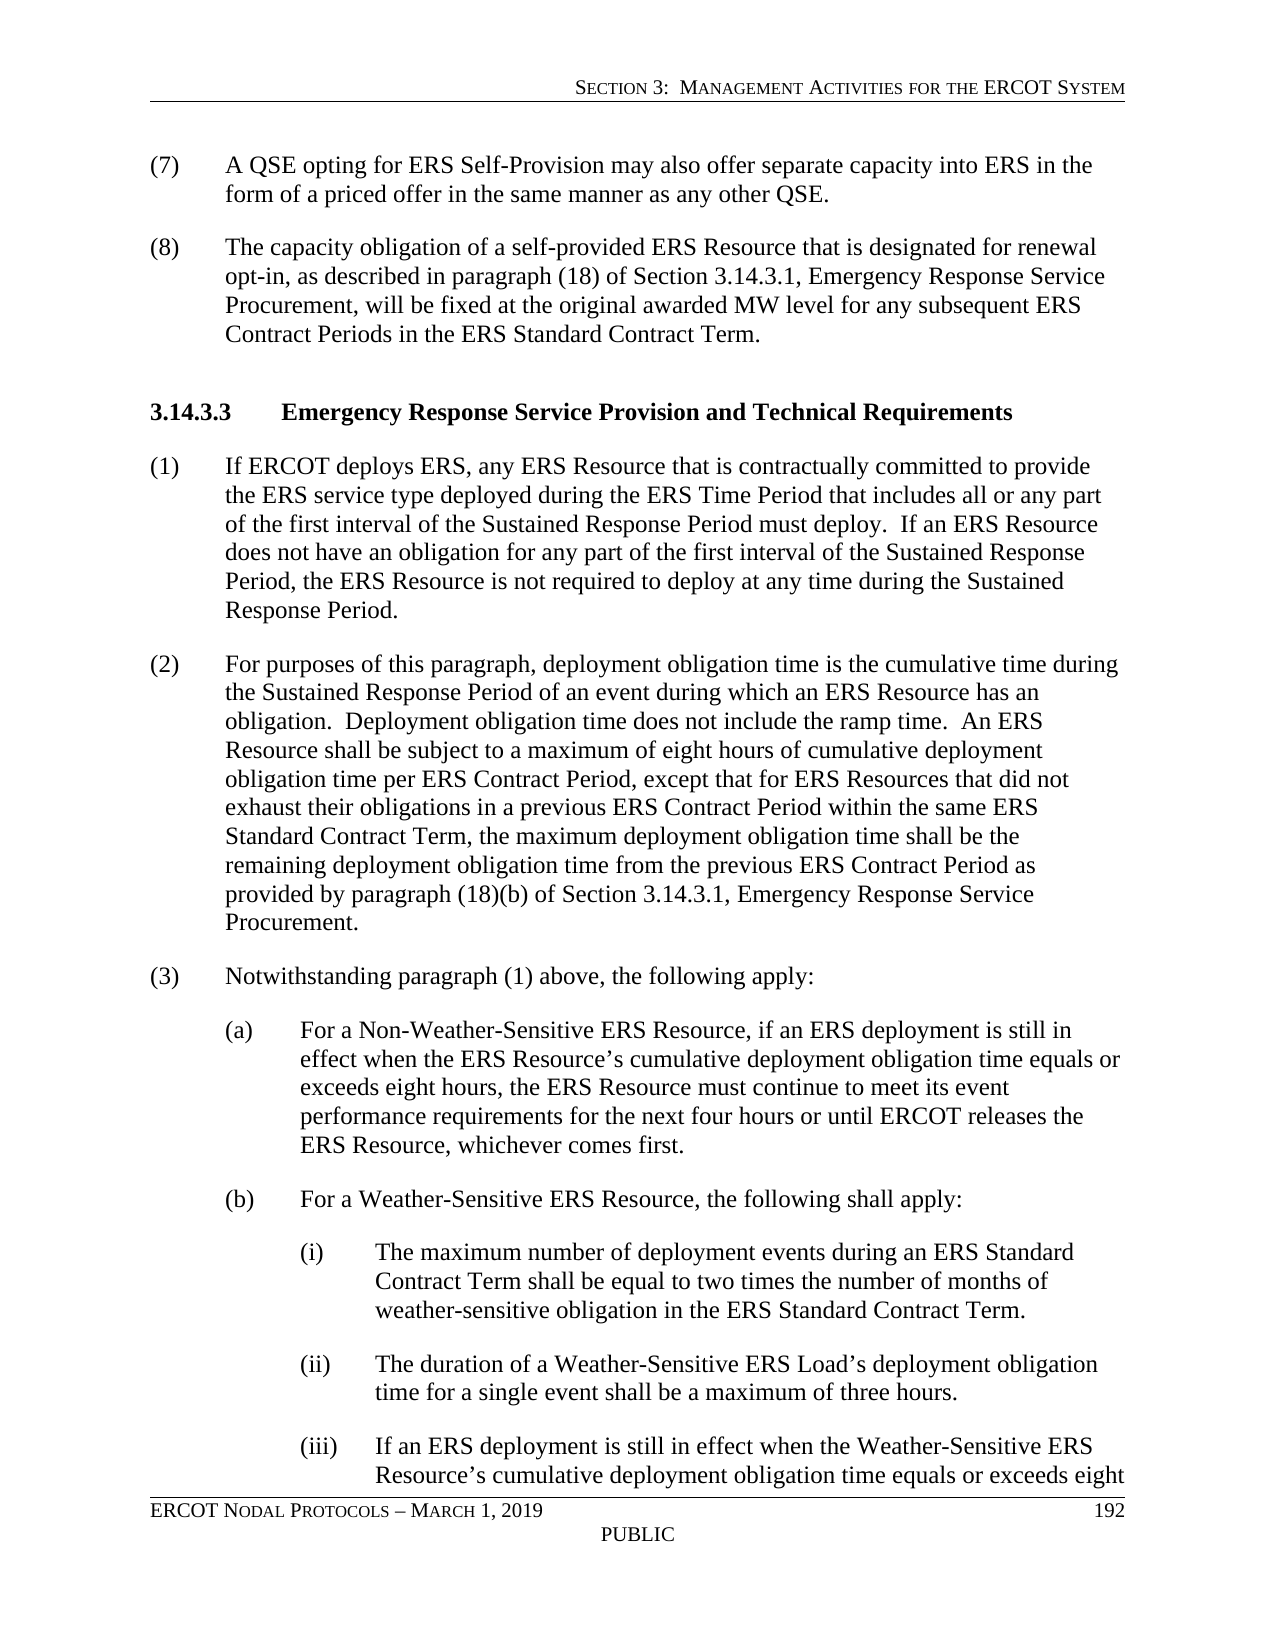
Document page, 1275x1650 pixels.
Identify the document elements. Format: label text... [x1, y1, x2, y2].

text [300, 1431, 1125, 1489]
text (2) For purposes of this paragraph, deployment obligation time is the cumulative time during the Sustained Response Period of an event during which an ERS Resource has an obligation. Deployment obligation time does not include the ramp time. An ERS Resource shall be subject to a maximum of eight hours of cumulative deployment obligation time per ERS Contract Period, except that for ERS Resources that did not exhaust their obligations in a previous ERS Contract Period within the same ERS Standard Contract Term, the maximum deployment obligation time shall be the remaining deployment obligation time from the previous ERS Contract Period as provided by paragraph (18)(b) of Section 3.14.3.1, Emergency Response Service Procurement. [150, 649, 1125, 936]
text (a) For a Non-Weather-Sensitive ERS Resource, if an ERS deployment is still in effect when the ERS Resource’s cumulative deployment obligation time equals or exceeds eight hours, the ERS Resource must continue to meet its event performance requirements for the next four hours or until ERCOT releases the ERS Resource, whichever comes first. [225, 1015, 1125, 1159]
text (8) The capacity obligation of a self-provided ERS Resource that is designated for renewal opt-in, as described in paragraph (18) of Section 3.14.3.1, Emergency Response Service Procurement, will be fixed at the original awarded MW level for any subsequent ERS Contract Periods in the ERS Standard Contract Term. [150, 232, 1125, 347]
text (b) For a Weather-Sensitive ERS Resource, the following shall apply: [225, 1184, 1125, 1212]
text (1) If ERCOT deploys ERS, any ERS Resource that is contractually committed to provide the ERS service type deployed during the ERS Time Period that includes all or any part of the first interval of the Sustained Response Period must deploy. If an ERS Resource does not have an obligation for any part of the first interval of the Sustained Response Period, the ERS Resource is not required to deploy at any time during the Sustained Response Period. [150, 451, 1125, 624]
text (7) A QSE opting for ERS Self-Provision may also offer separate capacity into ERS in the form of a priced offer in the same manner as any other QSE. [150, 150, 1125, 207]
text (3) Notwithstanding paragraph (1) above, the following apply: [150, 961, 1125, 990]
text 3.14.3.3 Emergency Response Service Provision and Technical Requirements [150, 397, 1125, 426]
text (ii) The duration of a Weather-Sensitive ERS Load’s deployment obligation time for a single event shall be a maximum of three hours. [300, 1349, 1125, 1406]
text (i) The maximum number of deployment events during an ERS Standard Contract Term shall be equal to two times the number of months of weather-sensitive obligation in the ERS Standard Contract Term. [300, 1237, 1125, 1324]
